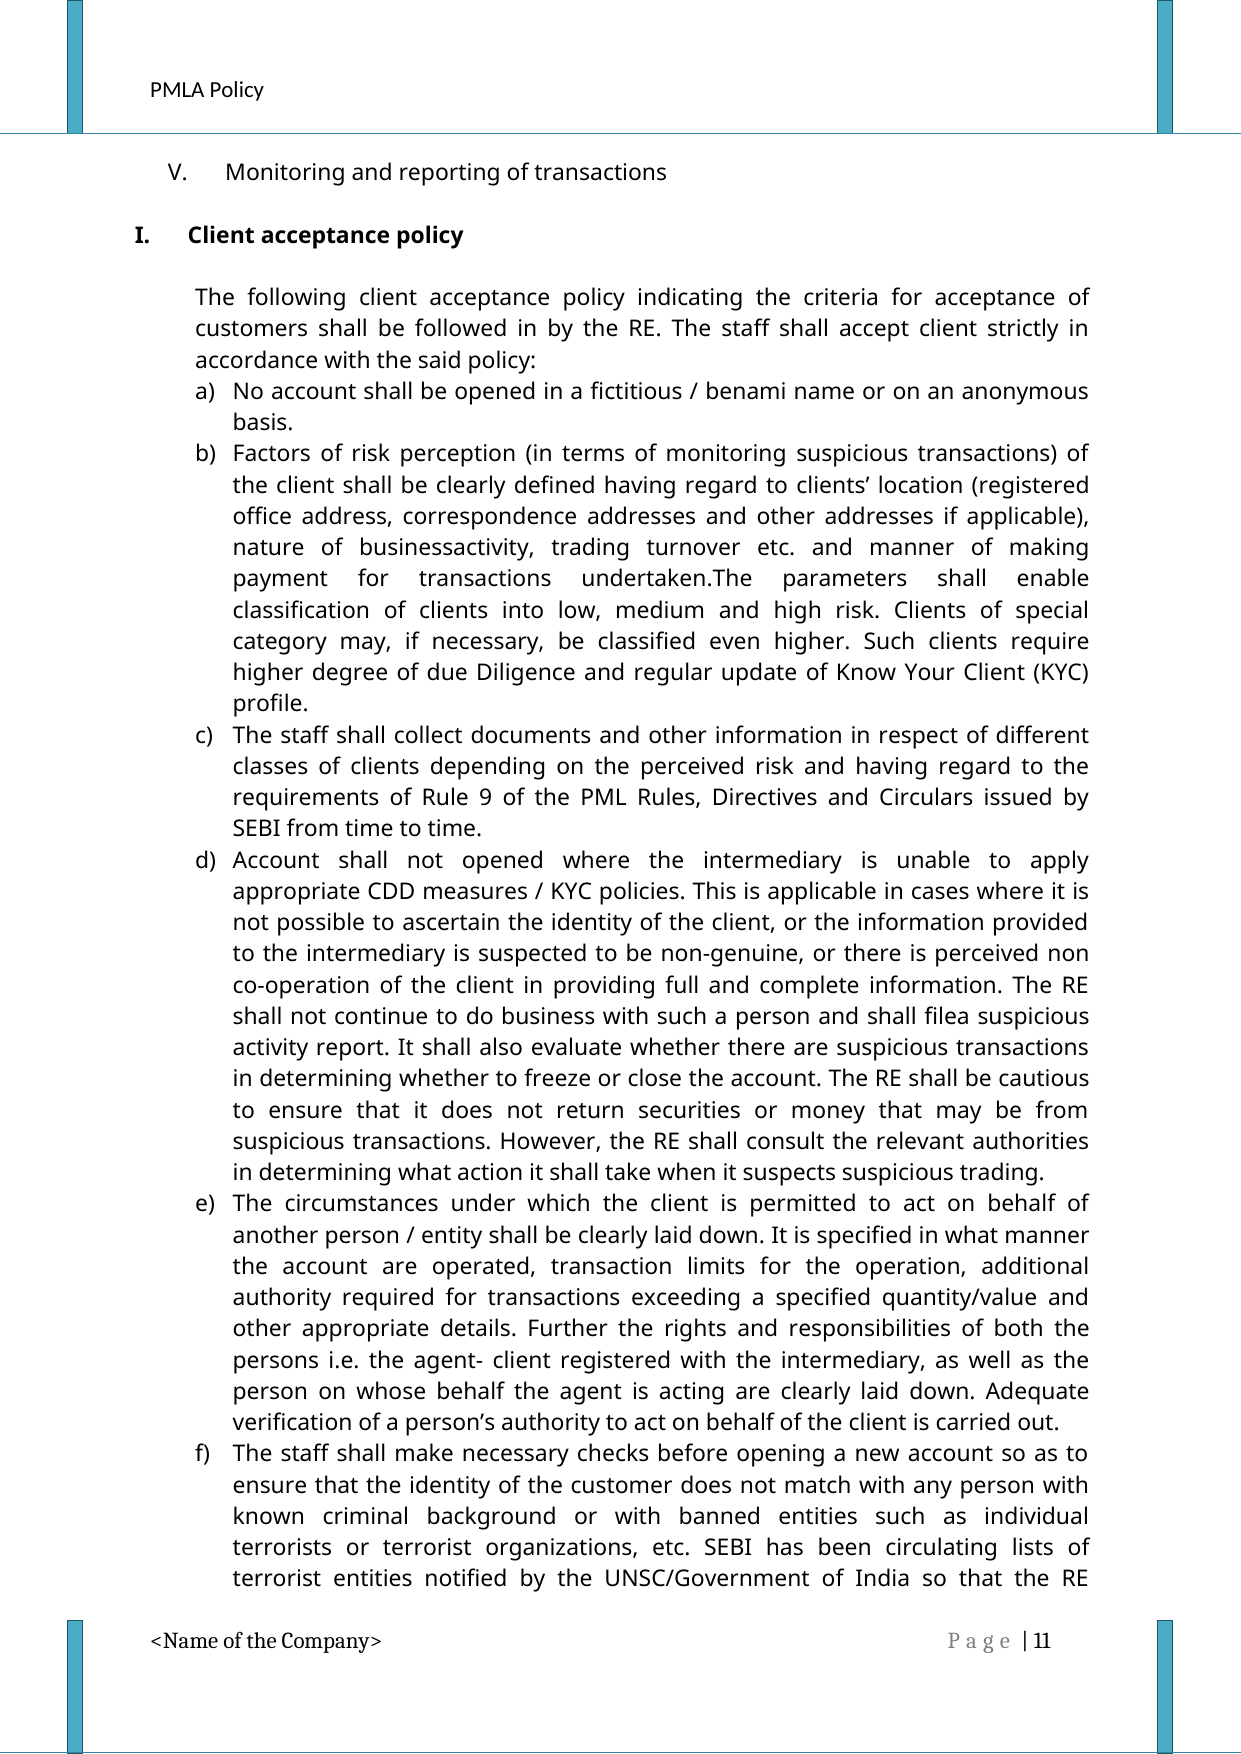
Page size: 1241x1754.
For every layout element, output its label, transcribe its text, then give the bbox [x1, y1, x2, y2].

list No account shall be opened in a fictitious / benami name or on an anonymous basis. [195, 375, 1090, 437]
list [195, 1437, 1090, 1593]
list The circumstances under which the client is permitted to act on behalf of another person / entity shall be clearly laid down. It is specified in what manner the account are operated, transaction limits for the operation, additional authority required for transactions exceeding a specified quantity/value and other appropriate details. Further the rights and responsibilities of both the persons i.e. the agent- client registered with the intermediary, as well as the person on whose behalf the agent is acting are clearly laid down. Adequate verification of a person’s authority to act on behalf of the client is carried out. [195, 1187, 1090, 1437]
list Factors of risk perception (in terms of monitoring suspicious transactions) of the client shall be clearly defined having regard to clients’ location (registered office address, correspondence addresses and other addresses if applicable), nature of businessactivity, trading turnover etc. and manner of making payment for transactions undertaken.The parameters shall enable classification of clients into low, medium and high risk. Clients of special category may, if necessary, be classified even higher. Such clients require higher degree of due Diligence and regular update of Know Your Client (KYC) profile. [195, 437, 1090, 718]
list Client acceptance policy [150, 218, 1090, 250]
list Monitoring and reporting of transactions [187, 156, 1090, 187]
list Account shall not opened where the intermediary is unable to apply appropriate CDD measures / KYC policies. This is applicable in cases where it is not possible to ascertain the identity of the client, or the information provided to the intermediary is suspected to be non-genuine, or there is perceived non co-operation of the client in providing full and complete information. The RE shall not continue to do business with such a person and shall filea suspicious activity report. It shall also evaluate whether there are suspicious transactions in determining whether to freeze or close the account. The RE shall be cautious to ensure that it does not return securities or money that may be from suspicious transactions. However, the RE shall consult the relevant authorities in determining what action it shall take when it suspects suspicious trading. [195, 843, 1090, 1187]
list The staff shall collect documents and other information in respect of different classes of clients depending on the perceived risk and having regard to the requirements of Rule 9 of the PML Rules, Directives and Circulars issued by SEBI from time to time. [195, 718, 1090, 843]
list The following client acceptance policy indicating the criteria for acceptance of customers shall be followed in by the RE. The staff shall accept client strictly in accordance with the said policy: [195, 281, 1090, 375]
